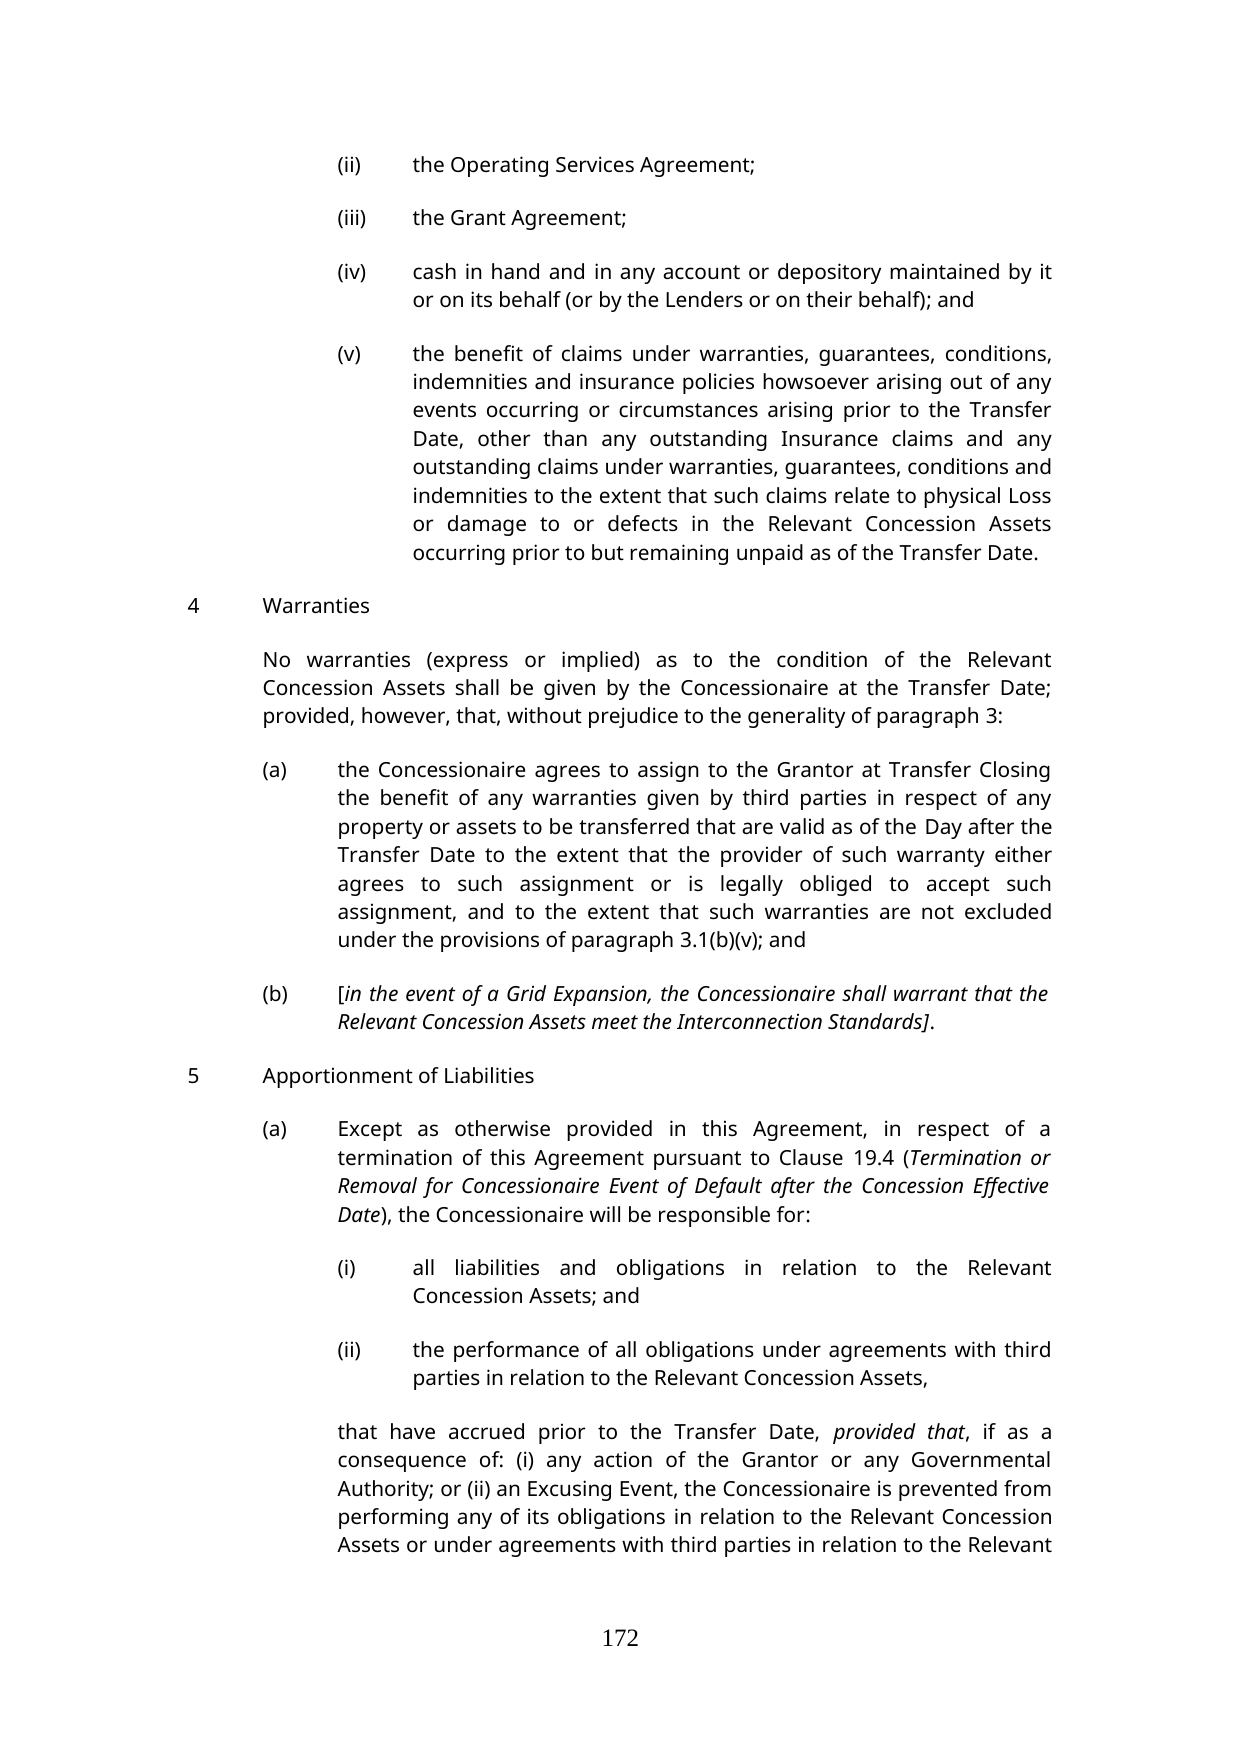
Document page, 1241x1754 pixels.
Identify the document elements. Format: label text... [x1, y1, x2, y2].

text the Concessionaire agrees to assign to the Grantor at Transfer Closing the benefit of any warranties given by third parties in respect of any property or assets to be transferred that are valid as of the Day after the Transfer Date to the extent that the provider of such warranty either agrees to such assignment or is legally obliged to accept such assignment, and to the extent that such warranties are not excluded under the provisions of paragraph 3(b)(v); and [262, 755, 1053, 954]
text [in the event of a Grid Expansion, the Concessionaire shall warrant that the Relevant Concession Assets meet the Interconnection Standards]. [262, 979, 1053, 1036]
text Warranties [187, 591, 1053, 620]
text the Grant Agreement; [337, 203, 1053, 232]
text the benefit of claims under warranties, guarantees, conditions, indemnities and insurance policies howsoever arising out of any events occurring or circumstances arising prior to the Transfer Date, other than any outstanding Insurance claims and any outstanding claims under warranties, guarantees, conditions and indemnities to the extent that such claims relate to physical Loss or damage to or defects in the Relevant Concession Assets occurring prior to but remaining unpaid as of the Transfer Date. [337, 339, 1053, 566]
text Apportionment of Liabilities [187, 1061, 1053, 1089]
text the performance of all obligations under agreements with third parties in relation to the Relevant Concession Assets, [337, 1335, 1053, 1392]
subtitle No warranties (express or implied) as to the condition of the Relevant Concession Assets shall be given by the Concessionaire at the Transfer Date; provided, however, that, without prejudice to the generality of paragraph 3: [262, 645, 1053, 730]
text cash in hand and in any account or depository maintained by it or on its behalf (or by the Lenders or on their behalf); and [337, 257, 1053, 314]
text Except as otherwise provided in this Agreement, in respect of a termination of this Agreement pursuant to Clause 19.4 (Termination or Removal for Concessionaire Event of Default after the Concession Effective Date), the Concessionaire will be responsible for: [262, 1114, 1053, 1228]
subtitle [337, 1417, 1053, 1559]
text all liabilities and obligations in relation to the Relevant Concession Assets; and [337, 1253, 1053, 1310]
text the Operating Services Agreement; [337, 150, 1053, 178]
